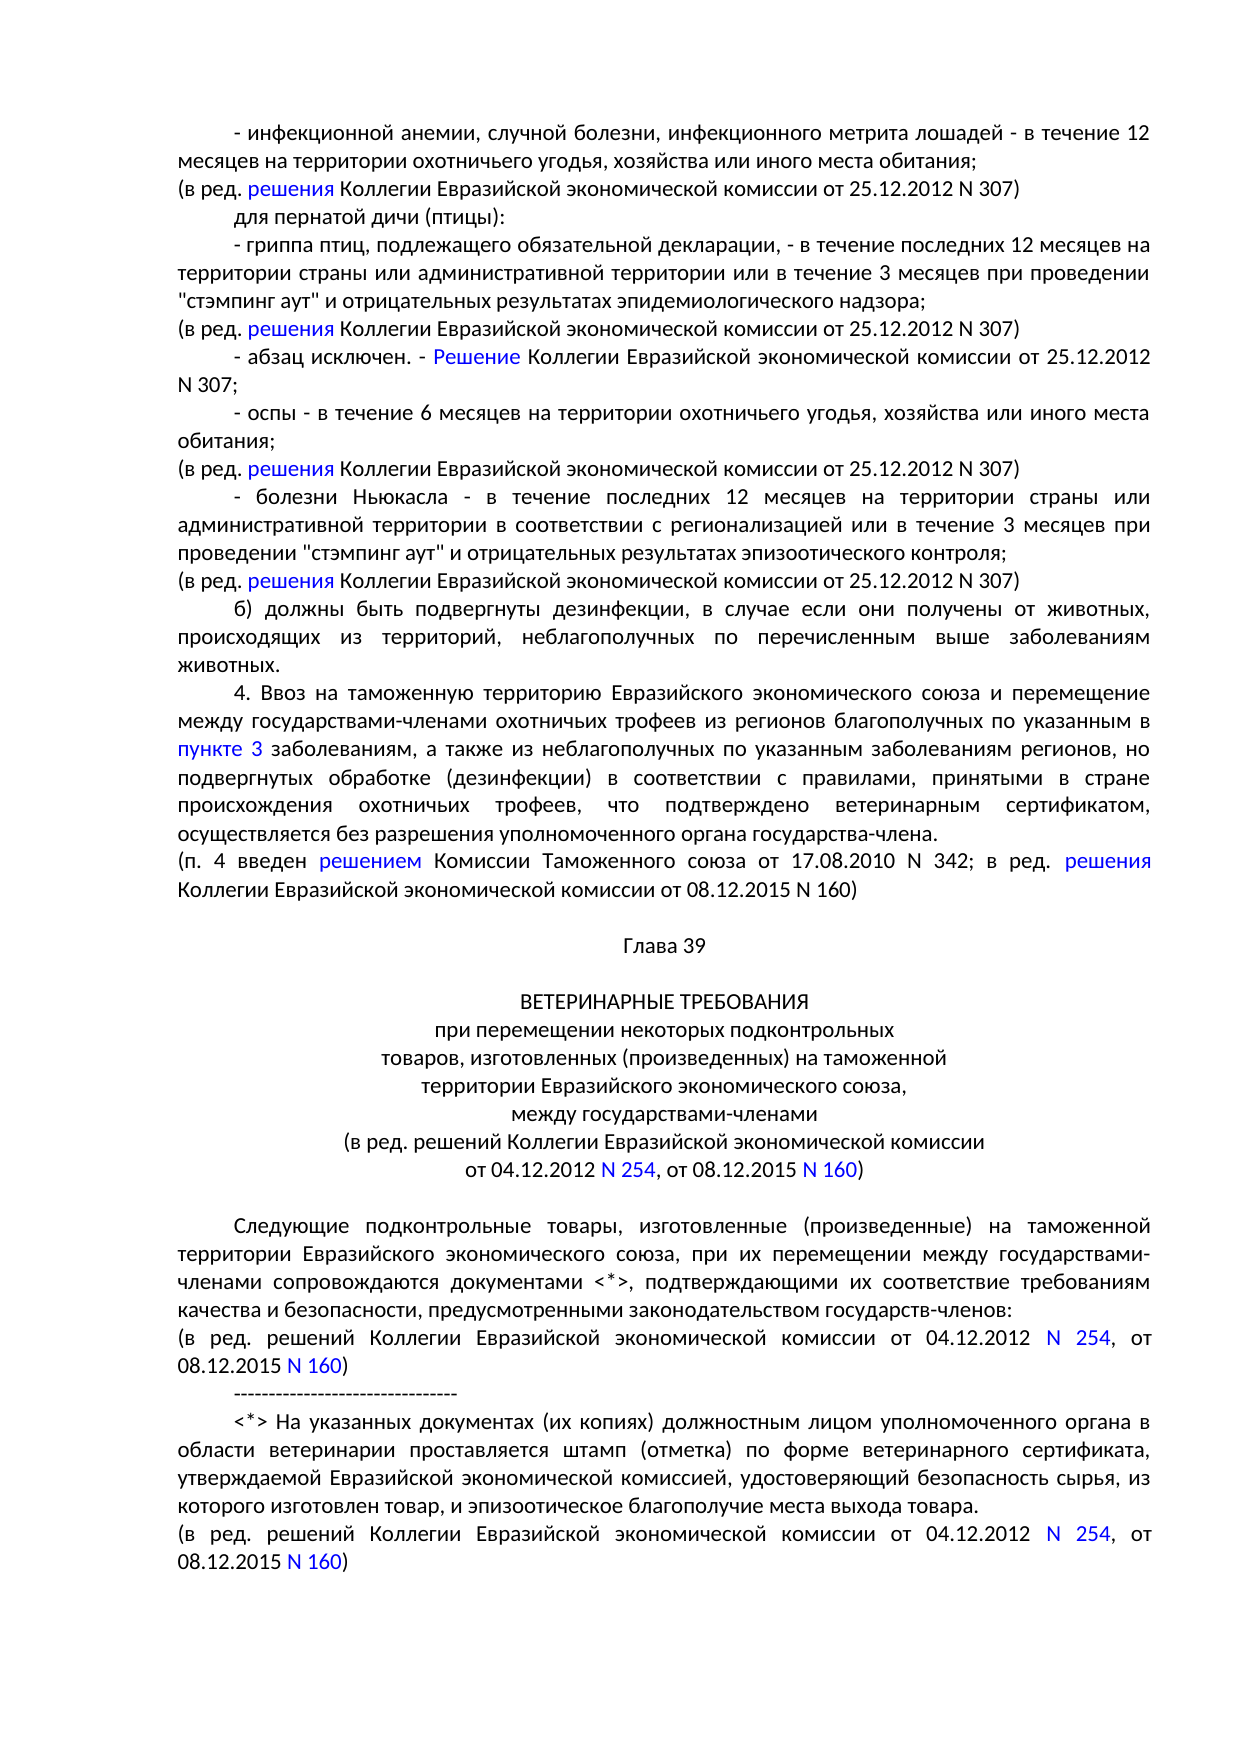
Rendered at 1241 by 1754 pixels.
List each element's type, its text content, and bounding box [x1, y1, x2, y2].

text - гриппа птиц, подлежащего обязательной декларации, - в течение последних 12 месяцев на территории страны или административной территории или в течение 3 месяцев при проведении "стэмпинг аут" и отрицательных результатах эпидемиологического надзора; [177, 230, 1152, 314]
text (в ред. решений Коллегии Евразийской экономической комиссии [177, 1127, 1152, 1155]
text от 04.12.2012 N 254, от 08.12.2015 N 160) [177, 1155, 1152, 1183]
text б) должны быть подвергнуты дезинфекции, в случае если они получены от животных, происходящих из территорий, неблагополучных по перечисленным выше заболеваниям животных. [177, 594, 1152, 678]
text (в ред. решения Коллегии Евразийской экономической комиссии от 25.12.2012 N 307) [177, 174, 1152, 202]
text между государствами-членами [177, 1099, 1152, 1127]
text - болезни Ньюкасла - в течение последних 12 месяцев на территории страны или административной территории в соответствии с регионализацией или в течение 3 месяцев при проведении "стэмпинг аут" и отрицательных результатах эпизоотического контроля; [177, 482, 1152, 566]
text Следующие подконтрольные товары, изготовленные (произведенные) на таможенной территории Евразийского экономического союза, при их перемещении между государствами-членами сопровождаются документами <*>, подтверждающими их соответствие требованиям качества и безопасности, предусмотренными законодательством государств-членов: [177, 1211, 1152, 1323]
text (в ред. решений Коллегии Евразийской экономической комиссии от 04.12.2012 N 254, от 08.12.2015 N 160) [177, 1519, 1152, 1575]
text - оспы - в течение 6 месяцев на территории охотничьего угодья, хозяйства или иного места обитания; [177, 398, 1152, 454]
text <*> На указанных документах (их копиях) должностным лицом уполномоченного органа в области ветеринарии проставляется штамп (отметка) по форме ветеринарного сертификата, утверждаемой Евразийской экономической комиссией, удостоверяющий безопасность сырья, из которого изготовлен товар, и эпизоотическое благополучие места выхода товара. [177, 1407, 1152, 1519]
text товаров, изготовленных (произведенных) на таможенной [177, 1043, 1152, 1071]
text - инфекционной анемии, случной болезни, инфекционного метрита лошадей - в течение 12 месяцев на территории охотничьего угодья, хозяйства или иного места обитания; [177, 118, 1152, 174]
text (п. 4 введен решением Комиссии Таможенного союза от 17.08.2010 N 342; в ред. решения Коллегии Евразийской экономической комиссии от 08.12.2015 N 160) [177, 847, 1152, 903]
text (в ред. решения Коллегии Евразийской экономической комиссии от 25.12.2012 N 307) [177, 566, 1152, 594]
text -------------------------------- [177, 1379, 1152, 1407]
text для пернатой дичи (птицы): [177, 202, 1152, 230]
text - абзац исключен. - Решение Коллегии Евразийской экономической комиссии от 25.12.2012 N 307; [177, 342, 1152, 398]
text (в ред. решения Коллегии Евразийской экономической комиссии от 25.12.2012 N 307) [177, 454, 1152, 482]
text (в ред. решения Коллегии Евразийской экономической комиссии от 25.12.2012 N 307) [177, 314, 1152, 342]
text ВЕТЕРИНАРНЫЕ ТРЕБОВАНИЯ [177, 987, 1152, 1015]
text Глава 39 [177, 931, 1152, 959]
text территории Евразийского экономического союза, [177, 1071, 1152, 1099]
text (в ред. решений Коллегии Евразийской экономической комиссии от 04.12.2012 N 254, от 08.12.2015 N 160) [177, 1323, 1152, 1379]
text 4. Ввоз на таможенную территорию Евразийского экономического союза и перемещение между государствами-членами охотничьих трофеев из регионов благополучных по указанным в пункте 3 заболеваниям, а также из неблагополучных по указанным заболеваниям регионов, но подвергнутых обработке (дезинфекции) в соответствии с правилами, принятыми в стране происхождения охотничьих трофеев, что подтверждено ветеринарным сертификатом, осуществляется без разрешения уполномоченного органа государства-члена. [177, 678, 1152, 847]
text при перемещении некоторых подконтрольных [177, 1015, 1152, 1043]
